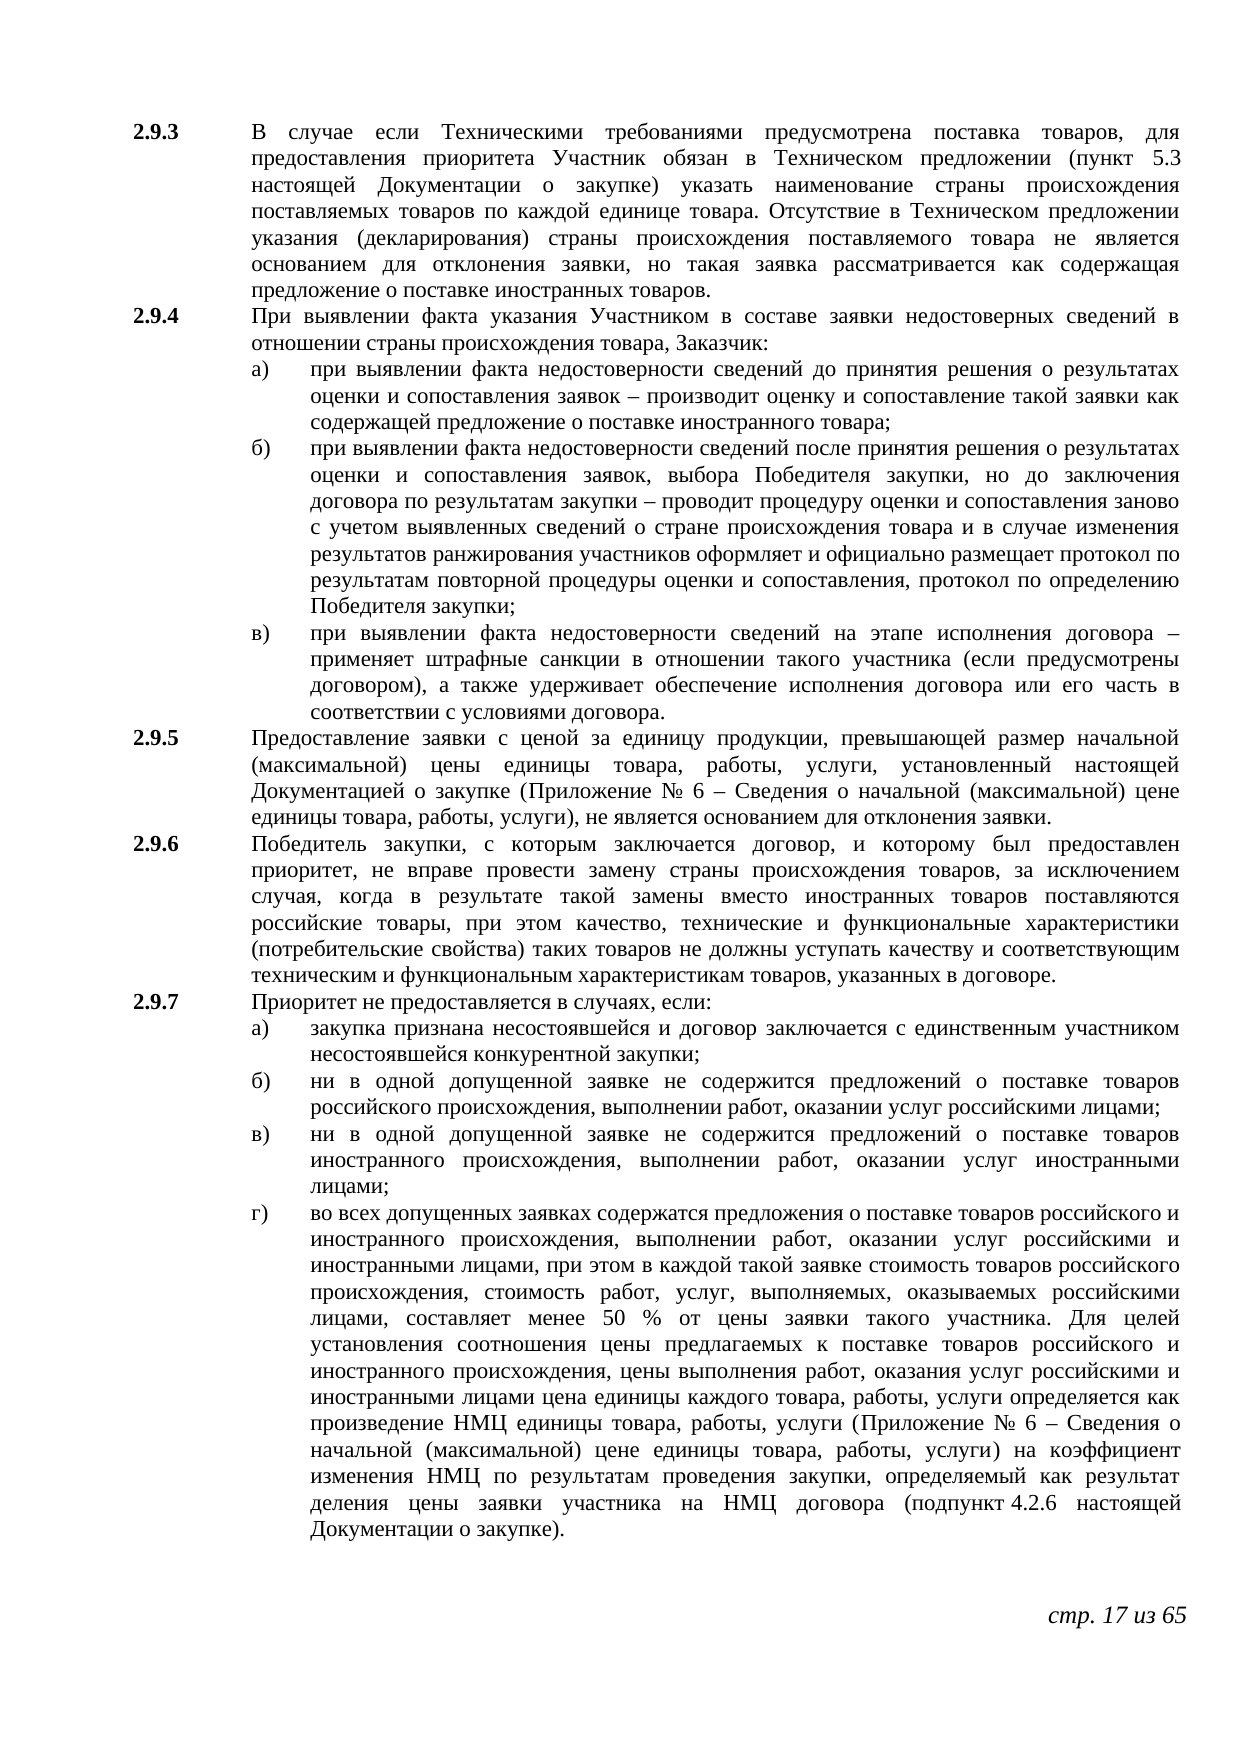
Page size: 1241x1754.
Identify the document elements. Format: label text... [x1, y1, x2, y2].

list ни в одной допущенной заявке не содержится предложений о поставке товаров иностранного происхождения, выполнении работ, оказании услуг иностранными лицами; [251, 1119, 1181, 1199]
list Приоритет не предоставляется в случаях, если: [133, 988, 1181, 1014]
list во всех допущенных заявках содержатся предложения о поставке товаров российского и иностранного происхождения, выполнении работ, оказании услуг российскими и иностранными лицами, при этом в каждой такой заявке стоимость товаров российского происхождения, стоимость работ, услуг, выполняемых, оказываемых российскими лицами, составляет менее 50 % от цены заявки такого участника. Для целей установления соотношения цены предлагаемых к поставке товаров российского и иностранного происхождения, цены выполнения работ, оказания услуг российскими и иностранными лицами цена единицы каждого товара, работы, услуги определяется как произведение НМЦ единицы товара, работы, услуги (Приложение № 6 – Сведения о начальной (максимальной) цене единицы товара, работы, услуги) на коэффициент изменения НМЦ по результатам проведения закупки, определяемый как результат деления цены заявки участника на НМЦ договора (подпункт 4.2.6 настоящей Документации о закупке). [251, 1199, 1181, 1541]
list В случае если Техническими требованиями предусмотрена поставка товаров, для предоставления приоритета Участник обязан в Техническом предложении (пункт 5.3 настоящей Документации о закупке) указать наименование страны происхождения поставляемых товаров по каждой единице товара. Отсутствие в Техническом предложении указания (декларирования) страны происхождения поставляемого товара не является основанием для отклонения заявки, но такая заявка рассматривается как содержащая предложение о поставке иностранных товаров. [133, 118, 1181, 303]
list закупка признана несостоявшейся и договор заключается с единственным участником несостоявшейся конкурентной закупки; [251, 1014, 1181, 1067]
list При выявлении факта указания Участником в составе заявки недостоверных сведений в отношении страны происхождения товара, Заказчик: [133, 303, 1181, 355]
list Победитель закупки, с которым заключается договор, и которому был предоставлен приоритет, не вправе провести замену страны происхождения товаров, за исключением случая, когда в результате такой замены вместо иностранных товаров поставляются российские товары, при этом качество, технические и функциональные характеристики (потребительские свойства) таких товаров не должны уступать качеству и соответствующим техническим и функциональным характеристикам товаров, указанных в договоре. [133, 830, 1181, 988]
list при выявлении факта недостоверности сведений на этапе исполнения договора – применяет штрафные санкции в отношении такого участника (если предусмотрены договором), а также удерживает обеспечение исполнения договора или его часть в соответствии с условиями договора. [251, 619, 1181, 724]
list при выявлении факта недостоверности сведений после принятия решения о результатах оценки и сопоставления заявок, выбора Победителя закупки, но до заключения договора по результатам закупки – проводит процедуру оценки и сопоставления заново с учетом выявленных сведений о стране происхождения товара и в случае изменения результатов ранжирования участников оформляет и официально размещает протокол по результатам повторной процедуры оценки и сопоставления, протокол по определению Победителя закупки; [251, 434, 1181, 619]
list Предоставление заявки с ценой за единицу продукции, превышающей размер начальной (максимальной) цены единицы товара, работы, услуги, установленный настоящей Документацией о закупке (Приложение № 6 – Сведения о начальной (максимальной) цене единицы товара, работы, услуги), не является основанием для отклонения заявки. [133, 724, 1181, 830]
list ни в одной допущенной заявке не содержится предложений о поставке товаров российского происхождения, выполнении работ, оказании услуг российскими лицами; [251, 1067, 1181, 1119]
list при выявлении факта недостоверности сведений до принятия решения о результатах оценки и сопоставления заявок – производит оценку и сопоставление такой заявки как содержащей предложение о поставке иностранного товара; [251, 355, 1181, 434]
